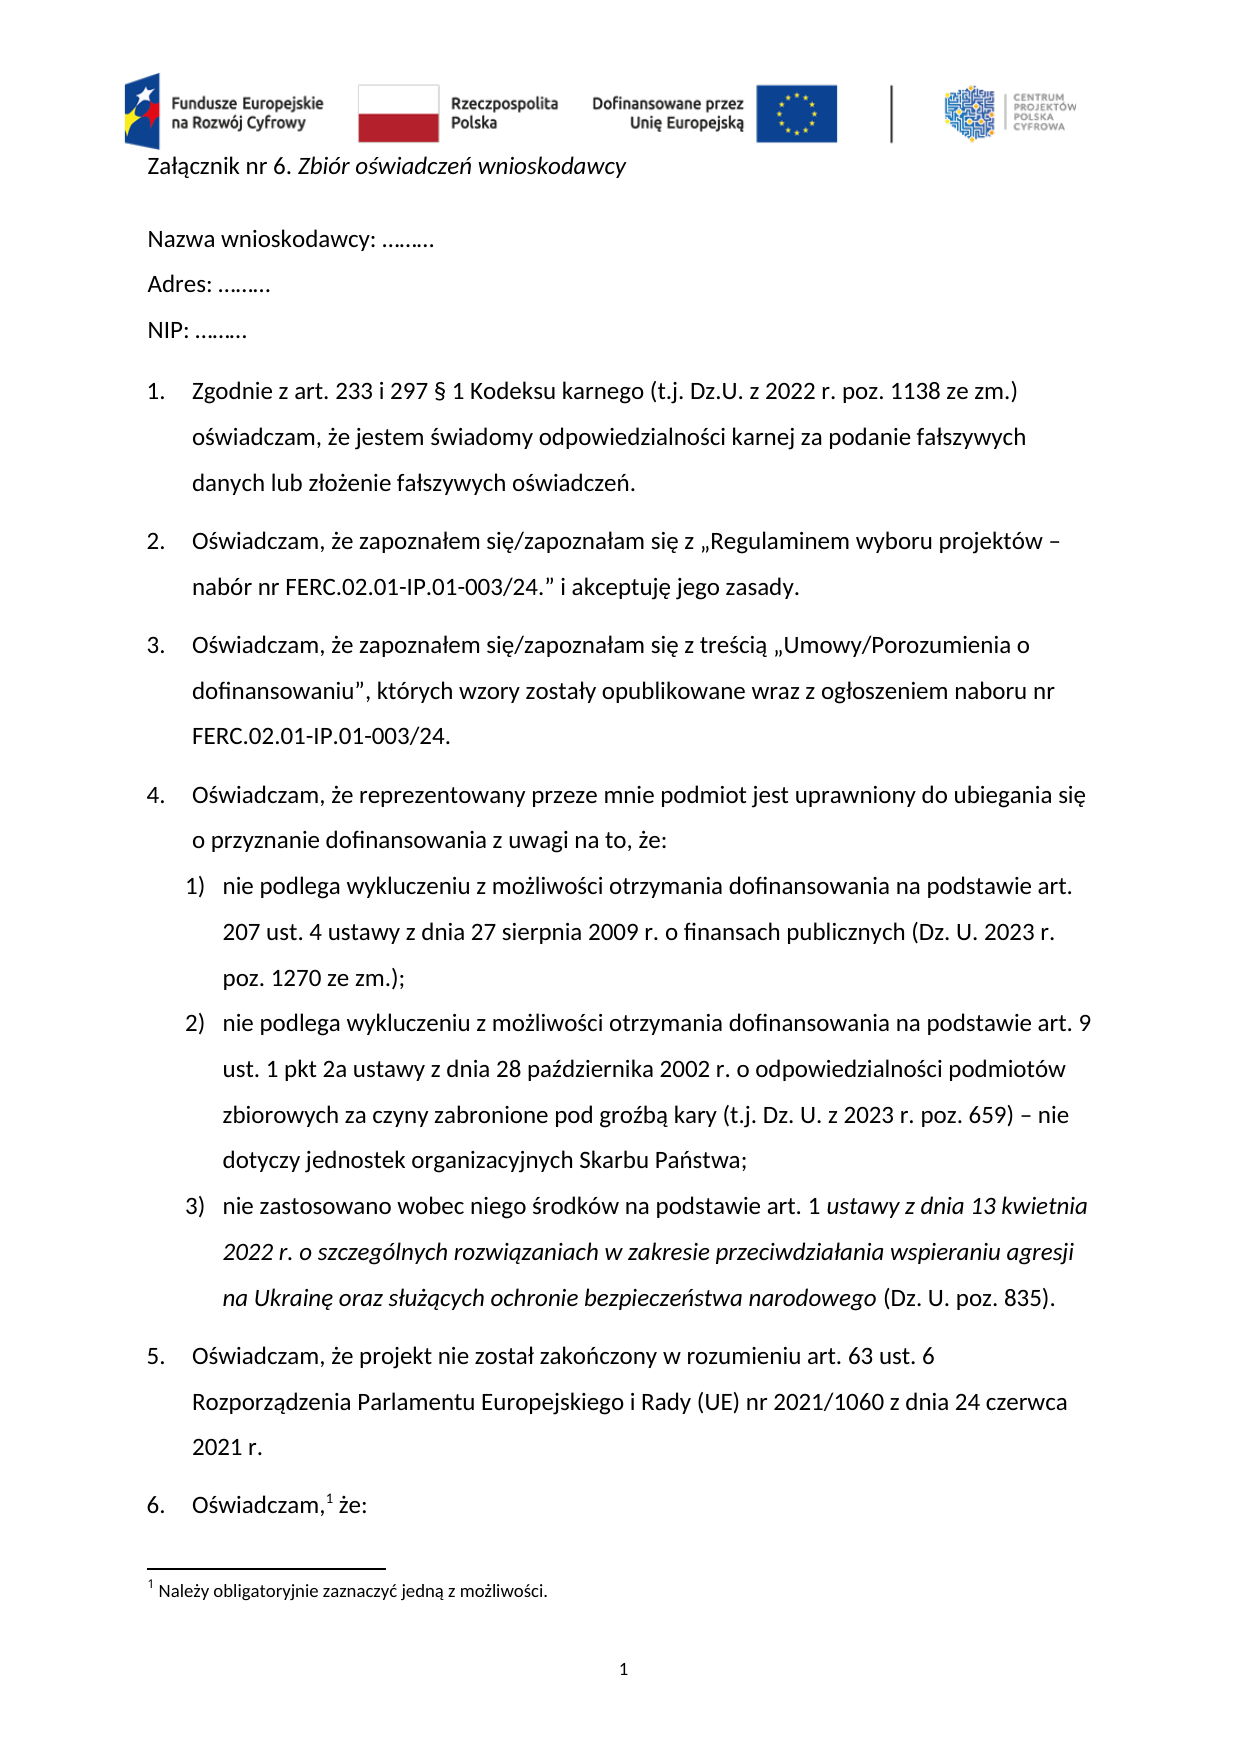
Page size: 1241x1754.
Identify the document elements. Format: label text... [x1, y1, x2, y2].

picture [124, 73, 1077, 150]
list nie podlega wykluczeniu z możliwości otrzymania dofinansowania na podstawie art. 207 ust. 4 ustawy z dnia 27 sierpnia 2009 r. o finansach publicznych (Dz. U. 2023 r. poz. 1270 ze zm.); [185, 870, 1099, 992]
text NIP: ……… [147, 314, 1099, 345]
text Nazwa wnioskodawcy: ……… [147, 223, 1099, 253]
list Oświadczam, że projekt nie został zakończony w rozumieniu art. 63 ust. 6 Rozporządzenia Parlamentu Europejskiego i Rady (UE) nr 2021/1060 z dnia 24 czerwca 2021 r. [146, 1340, 1099, 1462]
list Oświadczam, że zapoznałem się/zapoznałam się z „Regulaminem wyboru projektów – nabór nr FERC.02.01-IP.01-003/24.” i akceptuję jego zasady. [146, 525, 1099, 601]
list Oświadczam, że: [146, 1490, 1099, 1520]
list Oświadczam, że reprezentowany przeze mnie podmiot jest uprawniony do ubiegania się o przyznanie dofinansowania z uwagi na to, że: [146, 779, 1099, 855]
text Adres: ……… [147, 269, 1099, 299]
text Załącznik nr 6. Zbiór oświadczeń wnioskodawcy [147, 150, 1099, 180]
list nie podlega wykluczeniu z możliwości otrzymania dofinansowania na podstawie art. 9 ust. 1 pkt 2a ustawy z dnia 28 października 2002 r. o odpowiedzialności podmiotów zbiorowych za czyny zabronione pod groźbą kary (t.j. Dz. U. z 2023 r. poz. 659) – nie dotyczy jednostek organizacyjnych Skarbu Państwa; [185, 1007, 1099, 1175]
list Oświadczam, że zapoznałem się/zapoznałam się z treścią „Umowy/Porozumienia o dofinansowaniu”, których wzory zostały opublikowane wraz z ogłoszeniem naboru nr FERC.02.01-IP.01-003/24. [146, 629, 1099, 751]
list Zgodnie z art. 233 i 297 § 1 Kodeksu karnego (t.j. Dz.U. z 2022 r. poz. 1138 ze zm.) oświadczam, że jestem świadomy odpowiedzialności karnej za podanie fałszywych danych lub złożenie fałszywych oświadczeń. [146, 375, 1099, 497]
list nie zastosowano wobec niego środków na podstawie art. 1 ustawy z dnia 13 kwietnia 2022 r. o szczególnych rozwiązaniach w zakresie przeciwdziałania wspieraniu agresji na Ukrainę oraz służących ochronie bezpieczeństwa narodowego (Dz. U. poz. 835). [185, 1190, 1099, 1312]
